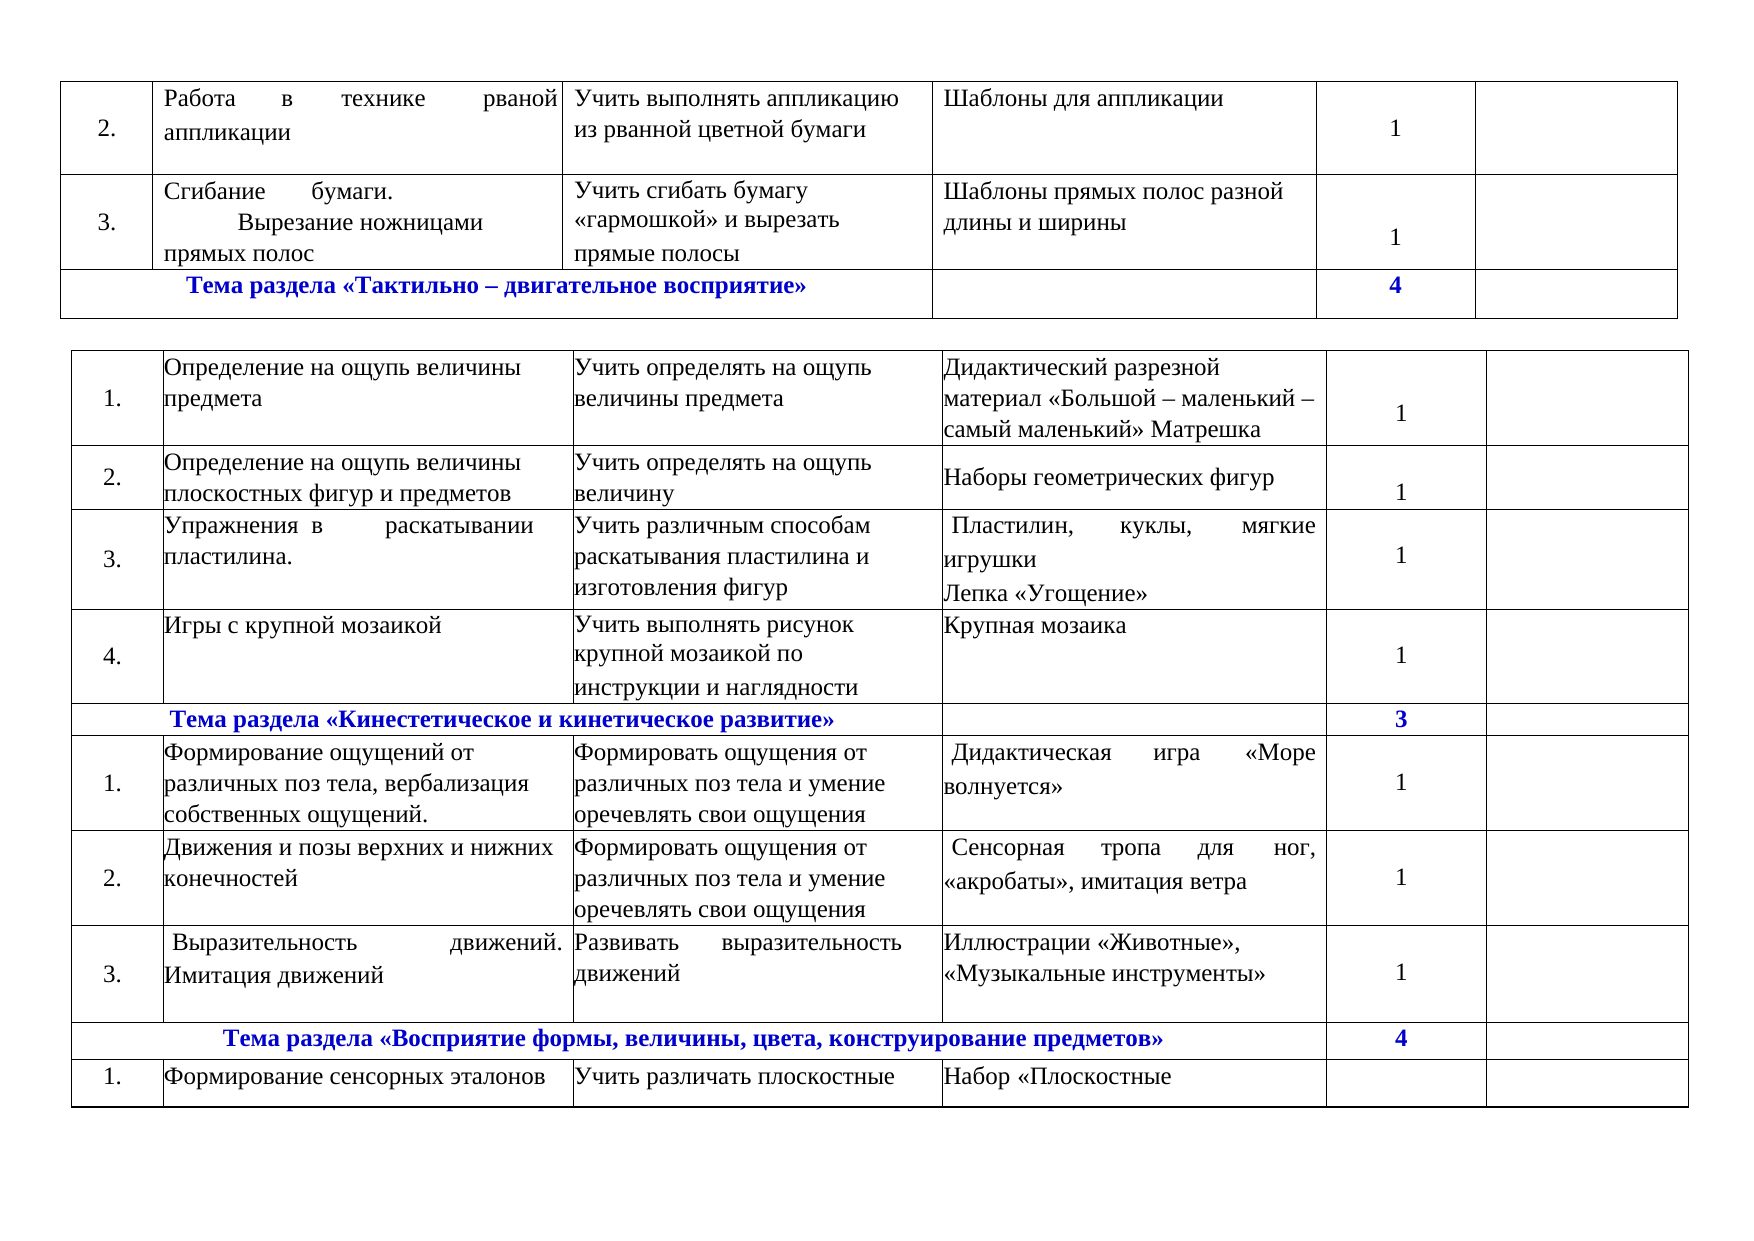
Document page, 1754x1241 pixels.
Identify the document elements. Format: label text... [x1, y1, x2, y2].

table_cell 4. [72, 610, 163, 703]
table_header [1487, 351, 1688, 445]
table_header Учить определять на ощупь величины предмета [574, 351, 942, 445]
table_cell Определение на ощупь величины плоскостных фигур и предметов [164, 446, 573, 509]
table_header Дидактический разрезной материал «Большой – маленький – самый маленький» Матрешка [943, 351, 1326, 445]
table_cell Наборы геометрических фигур [943, 446, 1326, 509]
table_cell [1487, 1023, 1688, 1059]
table_cell Сгибание бумаги. Вырезание ножницами прямых полос [153, 175, 562, 269]
table_cell Тема раздела «Восприятие формы, величины, цвета, конструирование предметов» [72, 1023, 1326, 1059]
table_cell 4 [1317, 270, 1475, 318]
table_header 1. [72, 351, 163, 445]
table_cell 1 [1327, 610, 1486, 703]
table_cell Тема раздела «Кинестетическое и кинетическое развитие» [72, 704, 942, 735]
table_cell 1 [1317, 82, 1475, 174]
table_cell Учить выполнять рисунок крупной мозаикой по инструкции и наглядности [574, 610, 942, 703]
table_cell Упражнения в раскатывании пластилина. [164, 510, 573, 608]
table_cell [1476, 175, 1677, 269]
table_cell Шаблоны прямых полос разной длины и ширины [933, 175, 1316, 269]
table_cell 3. [72, 510, 163, 608]
table_cell Иллюстрации «Животные», «Музыкальные инструменты» [943, 926, 1326, 1022]
table_cell [1487, 446, 1688, 509]
table_cell 2. [72, 831, 163, 925]
table_cell 3. [72, 926, 163, 1022]
table_cell [1476, 82, 1677, 174]
table_cell [1487, 736, 1688, 830]
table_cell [943, 1060, 1326, 1106]
table_cell 1 [1317, 175, 1475, 269]
table_cell Сенсорная тропа для ног, «акробаты», имитация ветра [943, 831, 1326, 925]
table_cell 1. [72, 1060, 163, 1106]
table_cell Учить различным способам раскатывания пластилина и изготовления фигур [574, 510, 942, 608]
table_cell Учить определять на ощупь величину [574, 446, 942, 509]
table_cell 1 [1327, 510, 1486, 608]
table_cell Формирование ощущений от различных поз тела, вербализация собственных ощущений. [164, 736, 573, 830]
table_cell Дидактическая игра «Море волнуется» [943, 736, 1326, 830]
table_cell 2. [72, 446, 163, 509]
table_cell Работа в технике рваной аппликации [153, 82, 562, 174]
table_cell Учить выполнять аппликацию из рванной цветной бумаги [563, 82, 932, 174]
table_cell 1 [1327, 831, 1486, 925]
table_cell Развивать выразительность движений [574, 926, 942, 1022]
table_cell 1 [1327, 1060, 1486, 1106]
table_cell [943, 704, 1326, 735]
table_cell 4 [1327, 1023, 1486, 1059]
table_cell [1487, 831, 1688, 925]
table_cell 3. [61, 175, 152, 269]
table_cell Игры с крупной мозаикой [164, 610, 573, 703]
table_cell Тема раздела «Тактильно – двигательное восприятие» [153, 270, 932, 318]
table_cell Выразительность движений. Имитация движений [164, 926, 573, 1022]
table_cell Пластилин, куклы, мягкие игрушки Лепка «Угощение» [943, 510, 1326, 608]
table_cell Шаблоны для аппликации [933, 82, 1316, 174]
table_cell 1 [1327, 446, 1486, 509]
table_cell Крупная мозаика [943, 610, 1326, 703]
table_cell Учить сгибать бумагу «гармошкой» и вырезать прямые полосы [563, 175, 932, 269]
table_cell [933, 270, 1316, 318]
table_header 1 [1327, 351, 1486, 445]
table_cell 2. [61, 82, 152, 174]
table_cell [1487, 1060, 1688, 1106]
table_cell [1487, 704, 1688, 735]
table_cell 1. [72, 736, 163, 830]
table_cell Формировать ощущения от различных поз тела и умение оречевлять свои ощущения [574, 831, 942, 925]
table_cell Формировать ощущения от различных поз тела и умение оречевлять свои ощущения [574, 736, 942, 830]
table_cell [1487, 510, 1688, 608]
table_cell 1 [1327, 736, 1486, 830]
table_cell [1476, 270, 1677, 318]
table_cell [61, 270, 152, 318]
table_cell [574, 1060, 942, 1106]
table_cell 3 [1327, 704, 1486, 735]
table_header Определение на ощупь величины предмета [164, 351, 573, 445]
table_cell [1487, 926, 1688, 1022]
table_cell [1487, 610, 1688, 703]
table_cell Движения и позы верхних и нижних конечностей [164, 831, 573, 925]
table_cell 1 [1327, 926, 1486, 1022]
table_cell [164, 1060, 573, 1106]
